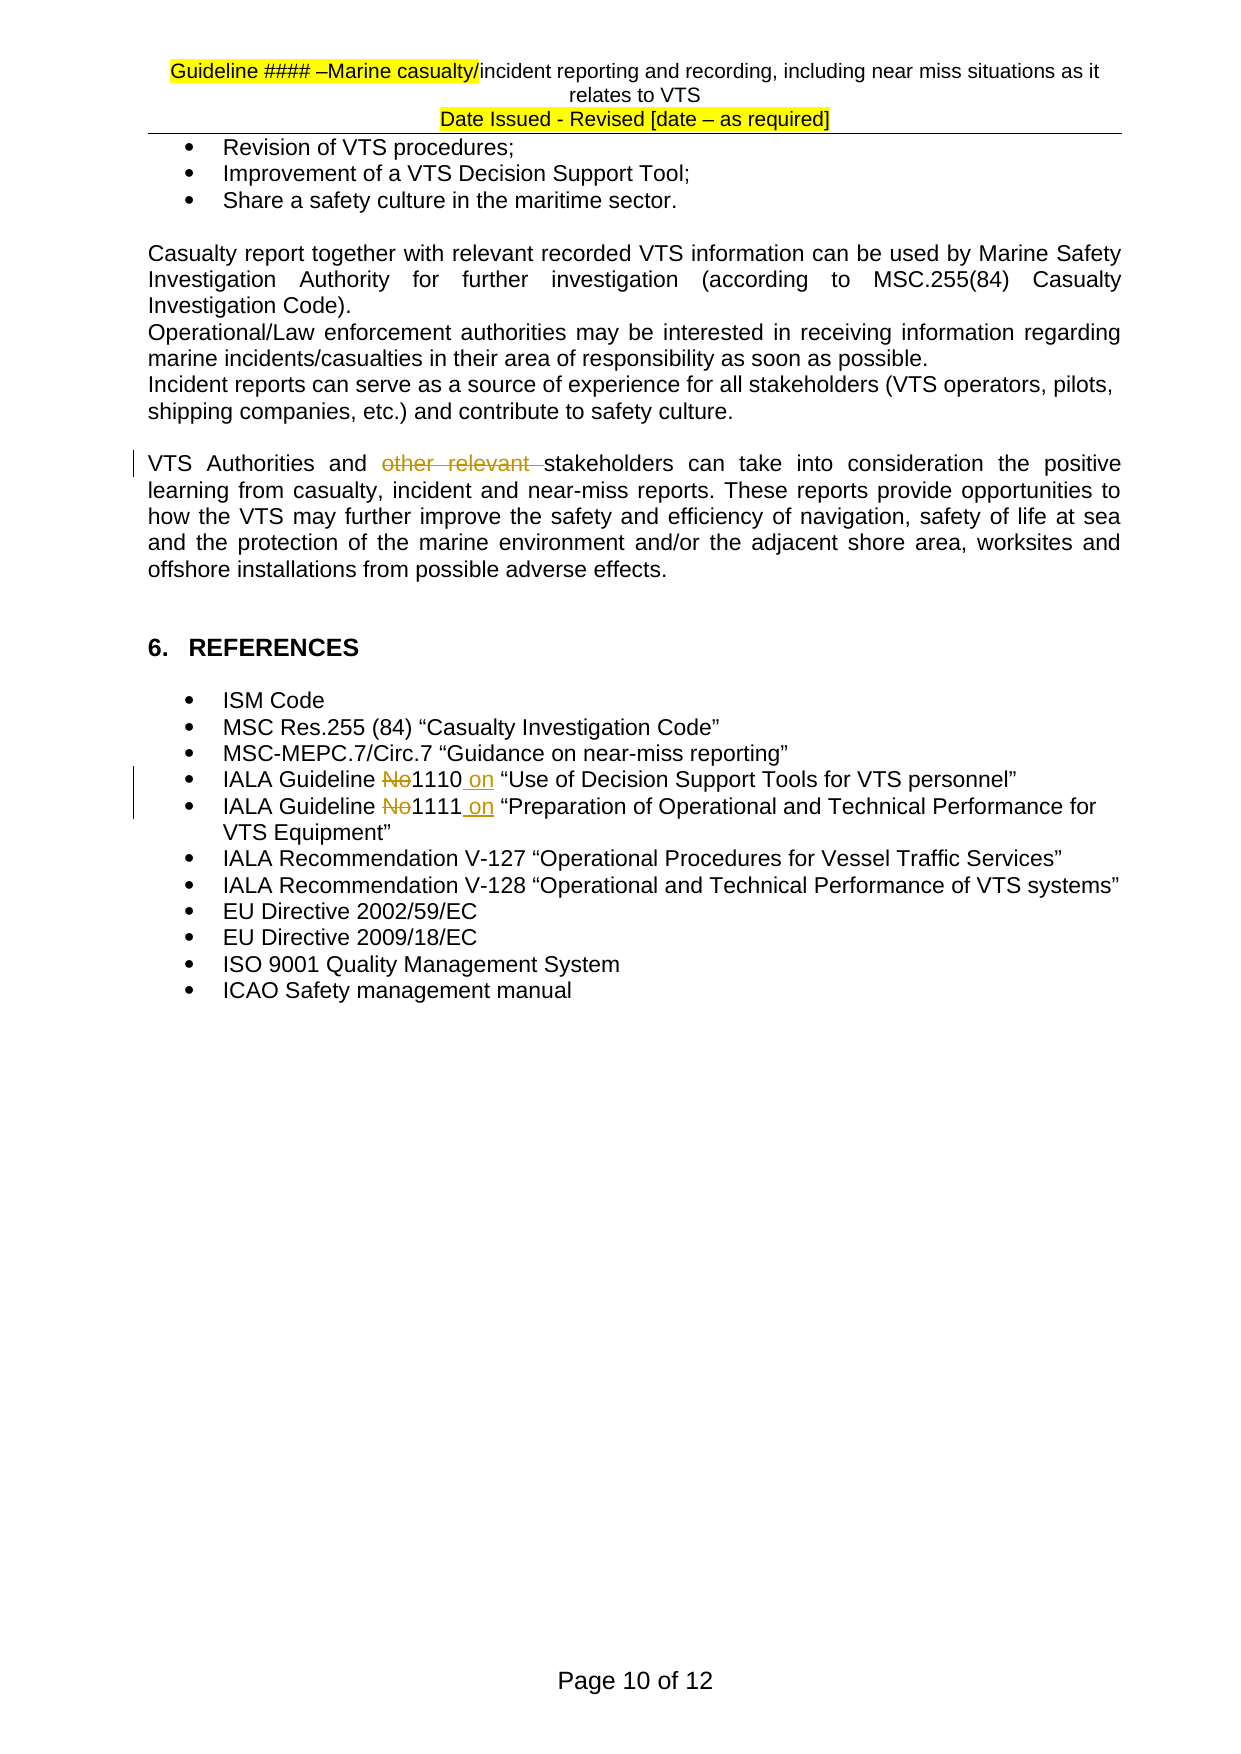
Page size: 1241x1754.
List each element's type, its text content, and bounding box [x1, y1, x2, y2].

list IALA Recommendation V-127 “Operational Procedures for Vessel Traffic Services” [185, 845, 1122, 872]
text VTS Authorities and stakeholders can take into consideration the positive learning from casualty, incident and near-miss reports. These reports provide opportunities to how the VTS may further improve the safety and efficiency of navigation, safety of life at sea and the protection of the marine environment and/or the adjacent shore area, worksites and offshore installations from possible adverse effects. [148, 450, 1122, 582]
list IALA Recommendation V-128 “Operational and Technical Performance of VTS systems” [185, 872, 1122, 898]
list Improvement of a VTS Decision Support Tool; [185, 160, 1122, 187]
list EU Directive 2002/59/EC [185, 898, 1122, 924]
list Revision of VTS procedures; [185, 134, 1122, 160]
list ICAO Safety management manual [185, 977, 1122, 1003]
text Casualty report together with relevant recorded VTS information can be used by Marine Safety Investigation Authority for further investigation (according to MSC.255(84) Casualty Investigation Code). [148, 239, 1122, 318]
list ISO 9001 Quality Management System [185, 951, 1122, 977]
subtitle References [148, 633, 1122, 662]
list IALA Guideline 1111 “Preparation of Operational and Technical Performance for VTS Equipment” [185, 793, 1122, 845]
list MSC-MEPC.7/Circ.7 “Guidance on near-miss reporting” [185, 740, 1122, 766]
list ISM Code [185, 687, 1122, 713]
list Share a safety culture in the maritime sector. [185, 187, 1122, 213]
text Incident reports can serve as a source of experience for all stakeholders (VTS operators, pilots, shipping companies, etc.) and contribute to safety culture. [148, 371, 1122, 424]
list IALA Guideline 1110 “Use of Decision Support Tools for VTS personnel” [185, 766, 1122, 793]
list MSC Res.255 (84) “Casualty Investigation Code” [185, 713, 1122, 740]
list EU Directive 2009/18/EC [185, 924, 1122, 951]
text Operational/Law enforcement authorities may be interested in receiving information regarding marine incidents/casualties in their area of responsibility as soon as possible. [148, 318, 1122, 371]
